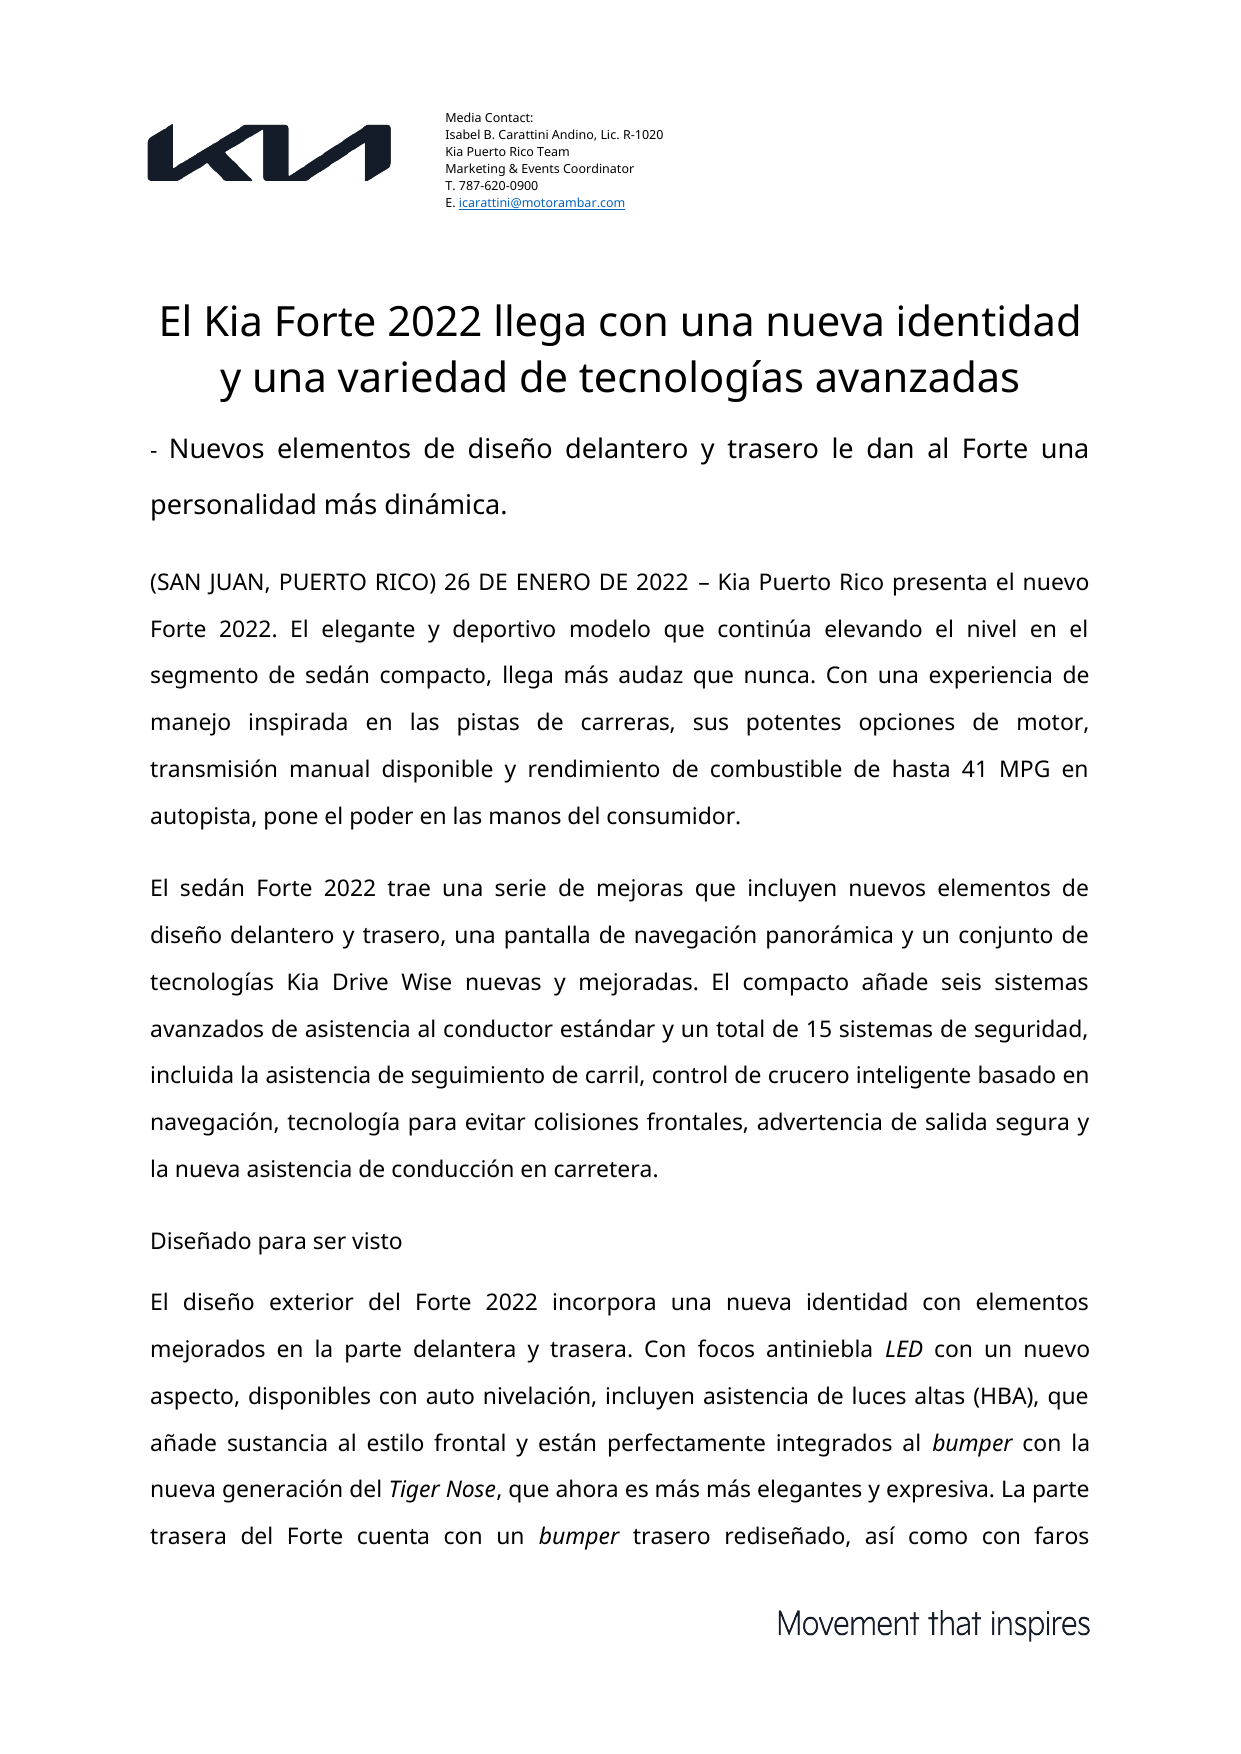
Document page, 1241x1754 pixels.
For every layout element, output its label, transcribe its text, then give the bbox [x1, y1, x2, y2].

text - Nuevos elementos de diseño delantero y trasero le dan al Forte una personalidad más dinámica. [150, 430, 1090, 522]
text Diseñado para ser visto [150, 1225, 1090, 1256]
text El sedán Forte 2022 trae una serie de mejoras que incluyen nuevos elementos de diseño delantero y trasero, una pantalla de navegación panorámica y un conjunto de tecnologías Kia Drive Wise nuevas y mejoradas. El compacto añade seis sistemas avanzados de asistencia al conductor estándar y un total de 15 sistemas de seguridad, incluida la asistencia de seguimiento de carril, control de crucero inteligente basado en navegación, tecnología para evitar colisiones frontales, advertencia de salida segura y la nueva asistencia de conducción en carretera. [150, 872, 1090, 1184]
picture [147, 115, 394, 181]
text (SAN JUAN, PUERTO RICO) 26 DE ENERO DE 2022 – Kia Puerto Rico presenta el nuevo Forte 2022. El elegante y deportivo modelo que continúa elevando el nivel en el segmento de sedán compacto, llega más audaz que nunca. Con una experiencia de manejo inspirada en las pistas de carreras, sus potentes opciones de motor, transmisión manual disponible y rendimiento de combustible de hasta 41 MPG en autopista, pone el poder en las manos del consumidor. [150, 566, 1090, 831]
picture [778, 1610, 1091, 1642]
text El Kia Forte 2022 llega con una nueva identidad y una variedad de tecnologías avanzadas [150, 291, 1090, 405]
